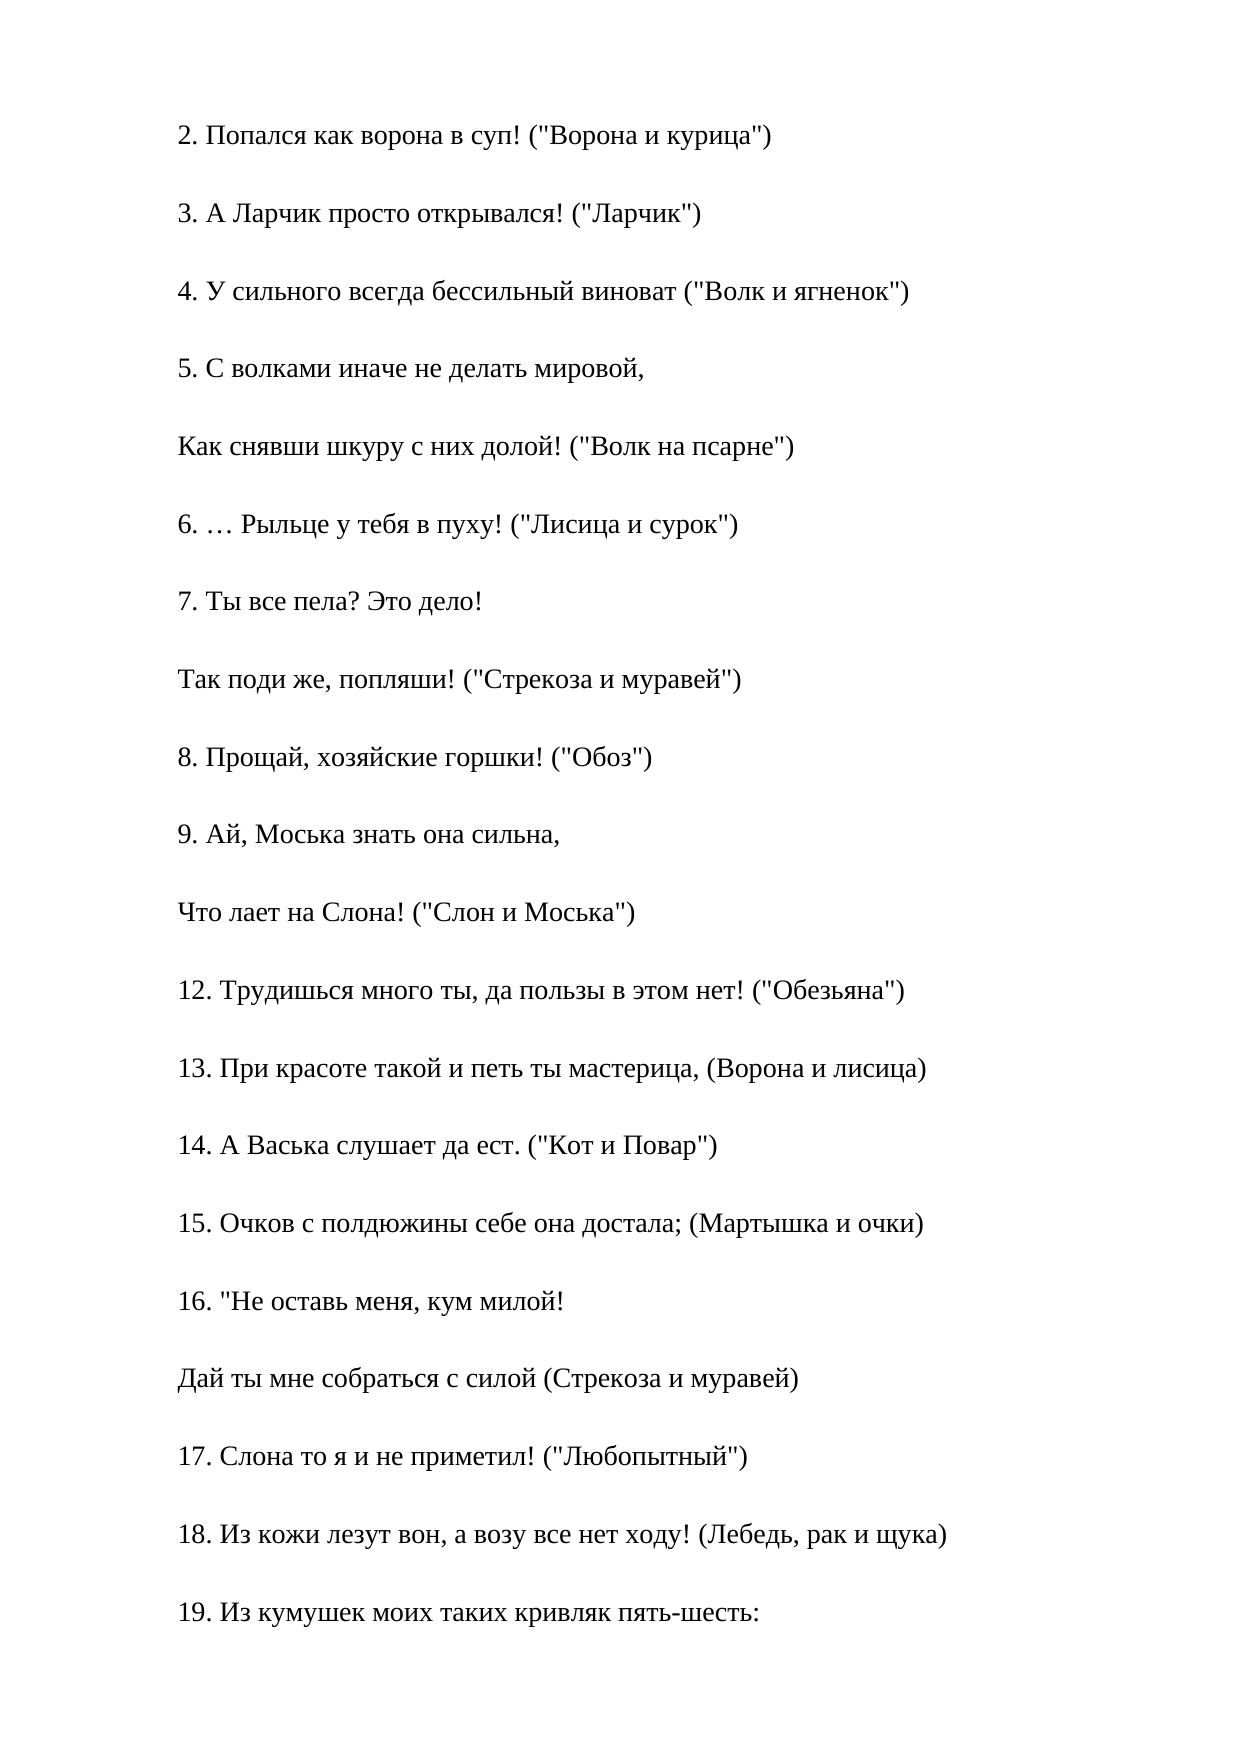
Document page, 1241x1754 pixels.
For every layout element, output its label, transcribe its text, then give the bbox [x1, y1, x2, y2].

text 5. С волками иначе не делать мировой, [177, 351, 1152, 384]
text 17. Слона то я и не приметил! ("Любопытный") [177, 1439, 1152, 1472]
text 12. Трудишься много ты, да пользы в этом нет! ("Обезьяна") [177, 973, 1152, 1005]
text 13. При красоте такой и петь ты мастерица, (Ворона и лисица) [177, 1051, 1152, 1083]
text 3. А Ларчик просто открывался! ("Ларчик") [177, 196, 1152, 228]
text 16. "Не оставь меня, кум милой! [177, 1284, 1152, 1316]
text Что лает на Слона! ("Слон и Моська") [177, 895, 1152, 928]
text Так поди же, попляши! ("Стрекоза и муравей") [177, 662, 1152, 694]
text 19. Из кумушек моих таких кривляк пять-шесть: [177, 1594, 1152, 1627]
text 4. У сильного всегда бессильный виноват ("Волк и ягненок") [177, 273, 1152, 306]
text 6. … Рыльце у тебя в пуху! ("Лисица и сурок") [177, 507, 1152, 539]
text 7. Ты все пела? Это дело! [177, 584, 1152, 617]
text 2. Попался как ворона в суп! ("Ворона и курица") [177, 118, 1152, 151]
text 15. Очков с полдюжины себе она достала; (Мартышка и очки) [177, 1206, 1152, 1238]
text 18. Из кожи лезут вон, а возу все нет ходу! (Лебедь, рак и щука) [177, 1517, 1152, 1549]
text Как снявши шкуру с них долой! ("Волк на псарне") [177, 429, 1152, 461]
text 8. Прощай, хозяйские горшки! ("Обоз") [177, 740, 1152, 772]
text Дай ты мне собраться с силой (Стрекоза и муравей) [177, 1361, 1152, 1394]
text 14. А Васька слушает да ест. ("Кот и Повар") [177, 1128, 1152, 1161]
text 9. Ай, Моська знать она сильна, [177, 817, 1152, 850]
